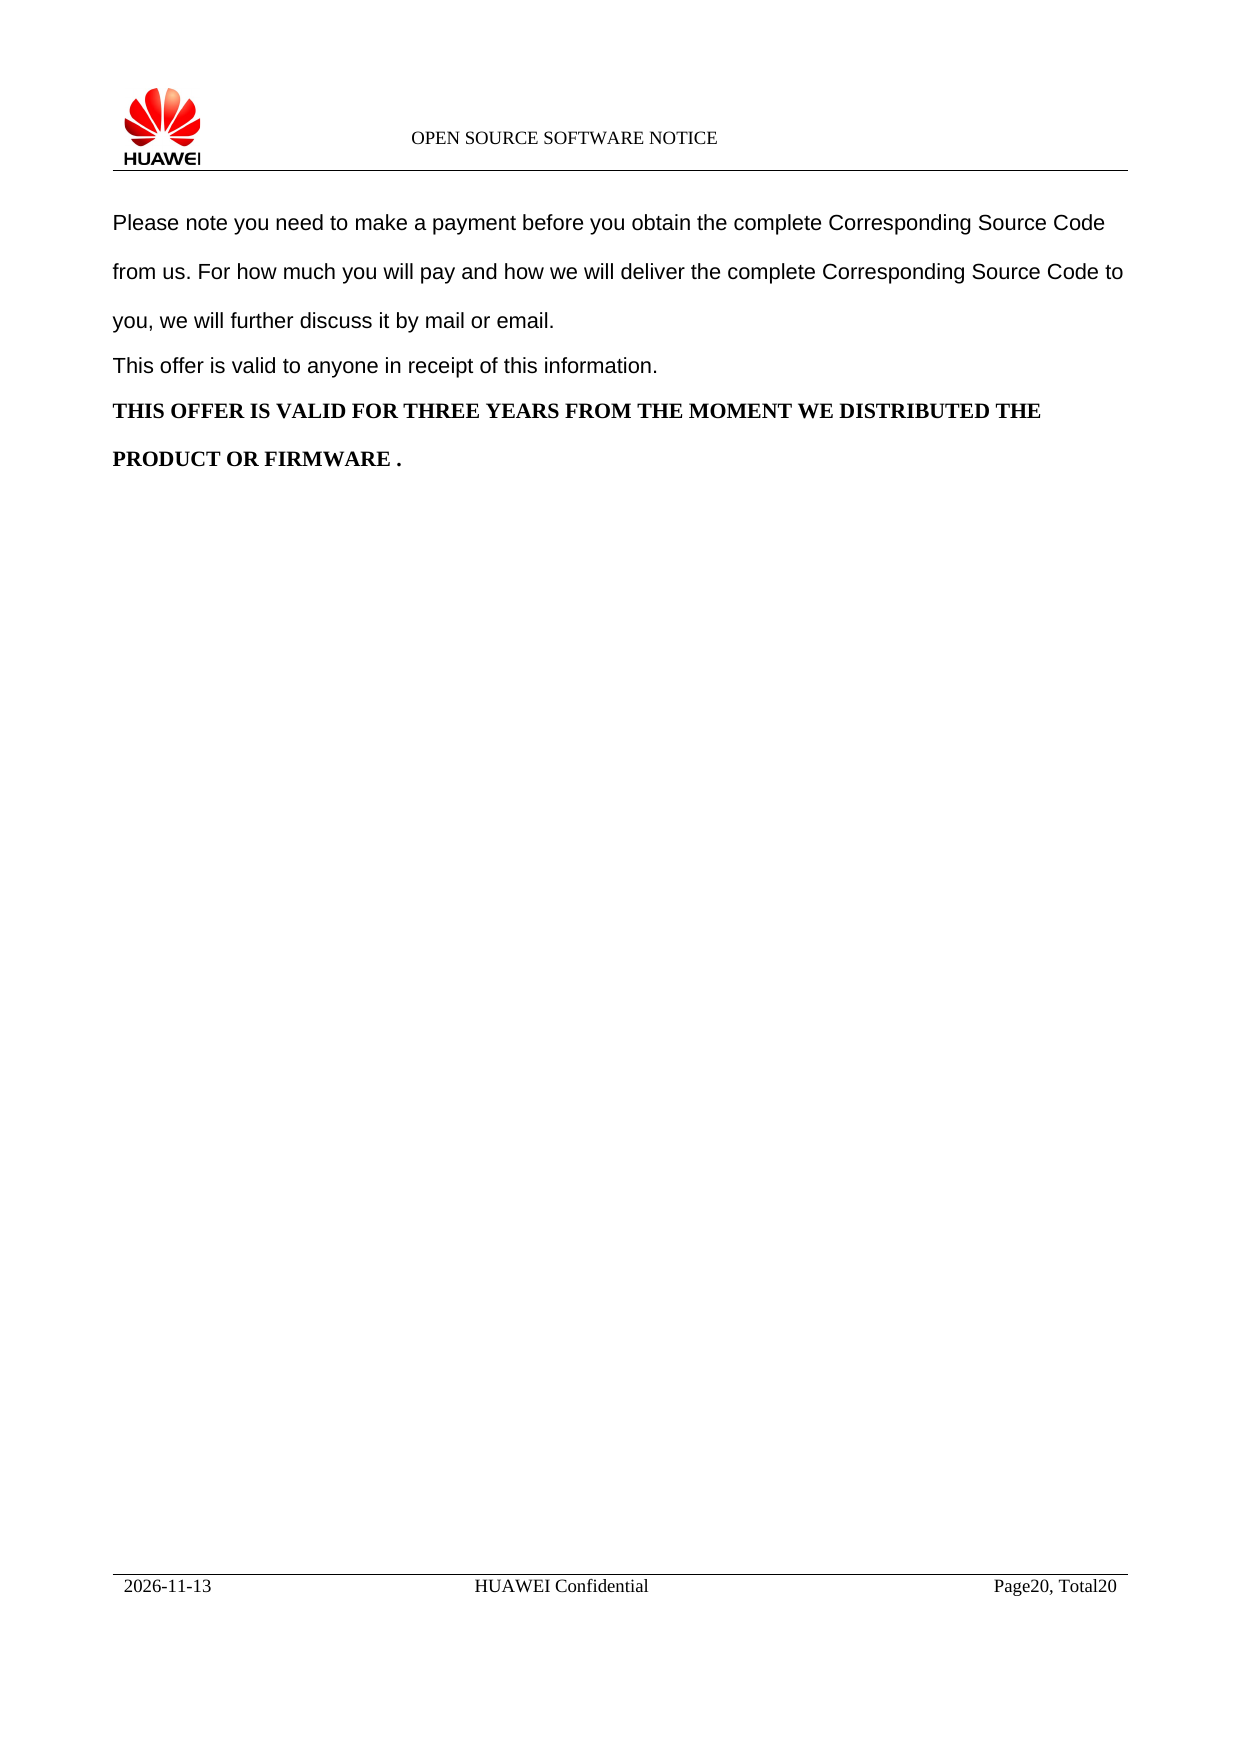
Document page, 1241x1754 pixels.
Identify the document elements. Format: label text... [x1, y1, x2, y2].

text Please note you need to make a payment before you obtain the complete Corresponding Source Code from us. For how much you will pay and how we will deliver the complete Corresponding Source Code to you, we will further discuss it by mail or email. [112, 206, 1128, 336]
picture [124, 88, 201, 165]
text This offer is valid to anyone in receipt of this information. [112, 349, 1128, 381]
text This offer is valid for three years from the moment we distributed the product or firmware . [112, 394, 1128, 475]
